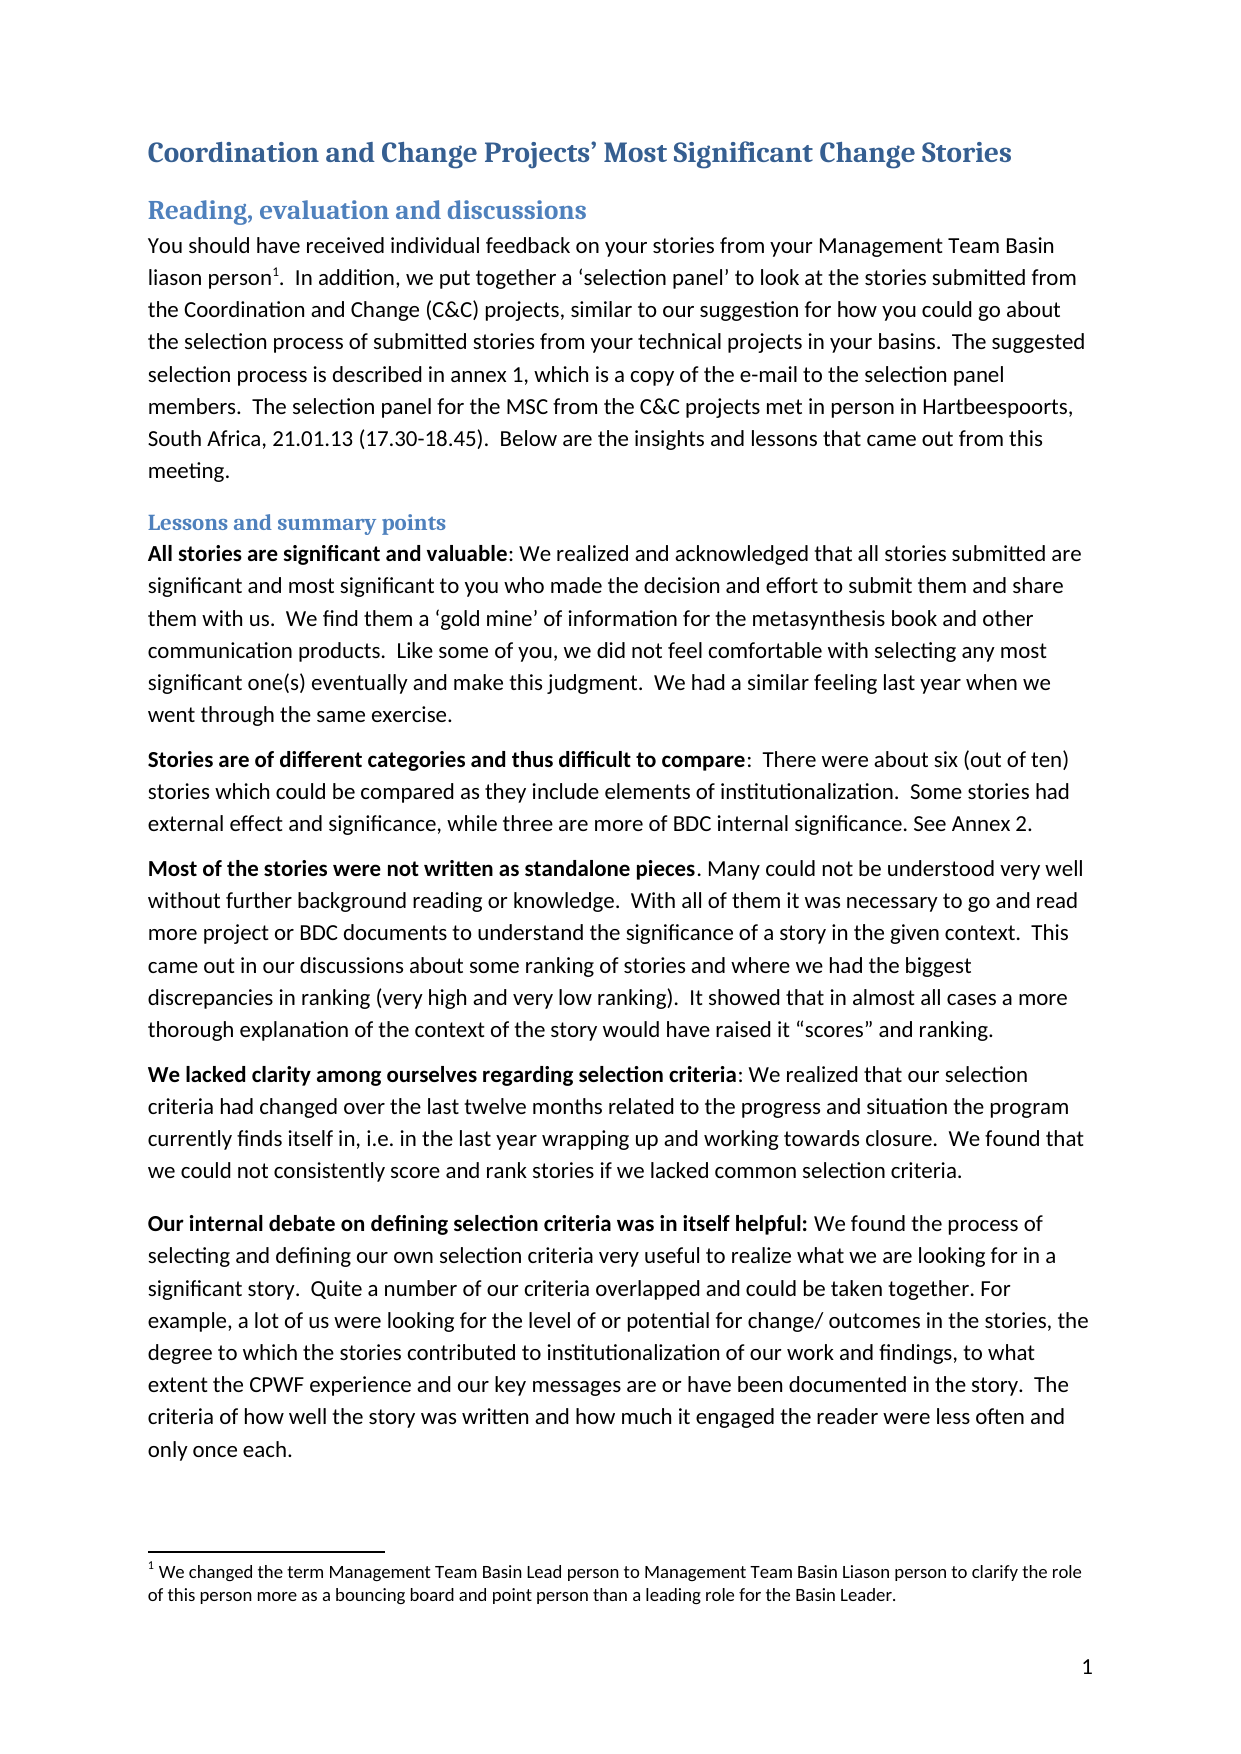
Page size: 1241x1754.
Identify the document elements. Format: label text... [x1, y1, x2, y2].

text Most of the stories were not written as standalone pieces. Many could not be understood very well without further background reading or knowledge. With all of them it was necessary to go and read more project or BDC documents to understand the significance of a story in the given context. This came out in our discussions about some ranking of stories and where we had the biggest discrepancies in ranking (very high and very low ranking). It showed that in almost all cases a more thorough explanation of the context of the story would have raised it “scores” and ranking. [148, 854, 1092, 1043]
subtitle Reading, evaluation and discussions [148, 195, 1092, 226]
text We lacked clarity among ourselves regarding selection criteria: We realized that our selection criteria had changed over the last twelve months related to the progress and situation the program currently finds itself in, i.e. in the last year wrapping up and working towards closure. We found that we could not consistently score and rank stories if we lacked common selection criteria. [148, 1060, 1092, 1184]
text All stories are significant and valuable: We realized and acknowledged that all stories submitted are significant and most significant to you who made the decision and effort to submit them and share them with us. We find them a ‘gold mine’ of information for the metasynthesis book and other communication products. Like some of you, we did not feel comfortable with selecting any most significant one(s) eventually and make this judgment. We had a similar feeling last year when we went through the same exercise. [148, 539, 1092, 728]
subtitle Coordination and Change Projects’ Most Significant Change Stories [148, 136, 1092, 169]
subtitle Lessons and summary points [148, 509, 1092, 536]
text Stories are of different categories and thus difficult to compare: There were about six (out of ten) stories which could be compared as they include elements of institutionalization. Some stories had external effect and significance, while three are more of BDC internal significance. See Annex 2. [148, 745, 1092, 837]
text Our internal debate on defining selection criteria was in itself helpful: We found the process of selecting and defining our own selection criteria very useful to realize what we are looking for in a significant story. Quite a number of our criteria overlapped and could be taken together. For example, a lot of us were looking for the level of or potential for change/ outcomes in the stories, the degree to which the stories contributed to institutionalization of our work and findings, to what extent the CPWF experience and our key messages are or have been documented in the story. The criteria of how well the story was written and how much it engaged the reader were less often and only once each. [148, 1209, 1092, 1463]
text You should have received individual feedback on your stories from your Management Team Basin liason person. In addition, we put together a ‘selection panel’ to look at the stories submitted from the Coordination and Change (C&C) projects, similar to our suggestion for how you could go about the selection process of submitted stories from your technical projects in your basins. The suggested selection process is described in annex 1, which is a copy of the e-mail to the selection panel members. The selection panel for the MSC from the C&C projects met in person in Hartbeespoorts, South Africa, 21.01.13 (17.30-18.45). Below are the insights and lessons that came out from this meeting. [148, 231, 1092, 484]
